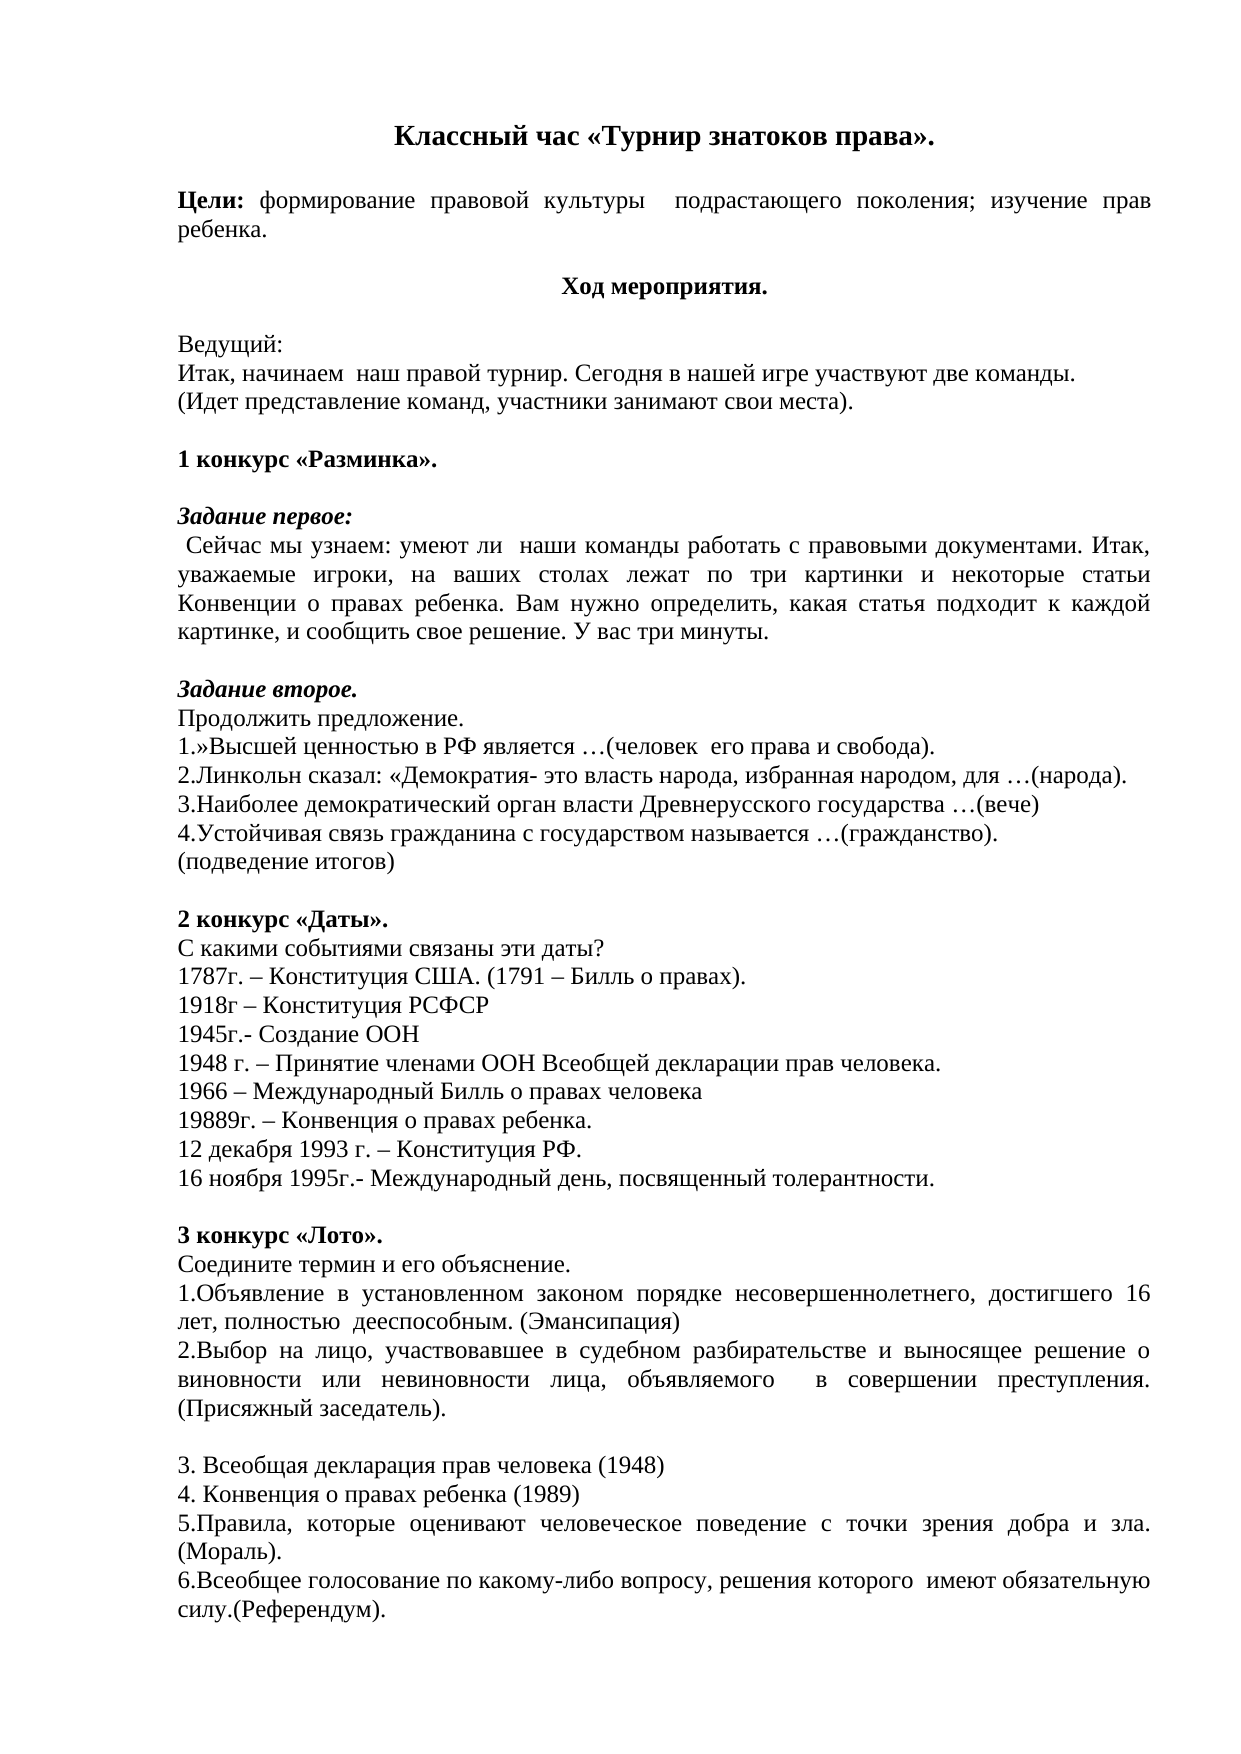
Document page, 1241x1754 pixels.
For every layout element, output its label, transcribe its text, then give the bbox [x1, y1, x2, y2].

text Продолжить предложение. [177, 703, 1152, 731]
text 1 конкурс «Разминка». [177, 444, 1152, 473]
text 19889г. – Конвенция о правах ребенка. [177, 1105, 1152, 1134]
text 1787г. – Конституция США. (1791 – Билль о правах). [177, 961, 1152, 990]
text Цели: формирование правовой культуры подрастающего поколения; изучение прав ребенка. [177, 185, 1152, 243]
text 6.Всеобщее голосование по какому-либо вопросу, решения которого имеют обязательную силу.(Референдум). [177, 1565, 1152, 1623]
text 16 ноября 1995г.- Международный день, посвященный толерантности. [177, 1163, 1152, 1191]
text 1966 – Международный Билль о правах человека [177, 1076, 1152, 1105]
text 3 конкурс «Лото». [177, 1220, 1152, 1249]
text Ведущий: [177, 329, 1152, 358]
text 1918г – Конституция РСФСР [177, 990, 1152, 1019]
text Классный час «Турнир знатоков права». [177, 118, 1152, 152]
text С какими событиями связаны эти даты? [177, 933, 1152, 961]
text 4.Устойчивая связь гражданина с государством называется …(гражданство). [177, 818, 1152, 846]
text 12 декабря 1993 г. – Конституция РФ. [177, 1134, 1152, 1163]
text 1948 г. – Принятие членами ООН Всеобщей декларации прав человека. [177, 1048, 1152, 1076]
text 2.Линкольн сказал: «Демократия- это власть народа, избранная народом, для …(народа). [177, 760, 1152, 789]
text 1.»Высшей ценностью в РФ является …(человек его права и свобода). [177, 731, 1152, 760]
text (подведение итогов) [177, 846, 1152, 875]
text 2 конкурс «Даты». [177, 904, 1152, 933]
text Задание второе. [177, 674, 1152, 703]
text Задание первое: [177, 501, 1152, 530]
text 4. Конвенция о правах ребенка (1989) [177, 1479, 1152, 1508]
text 3.Наиболее демократический орган власти Древнерусского государства …(вече) [177, 789, 1152, 818]
text 3. Всеобщая декларация прав человека (1948) [177, 1450, 1152, 1479]
text 5.Правила, которые оценивают человеческое поведение с точки зрения добра и зла. (Мораль). [177, 1508, 1152, 1565]
text 1.Объявление в установленном законом порядке несовершеннолетнего, достигшего 16 лет, полностью дееспособным. (Эмансипация) [177, 1278, 1152, 1335]
text Итак, начинаем наш правой турнир. Сегодня в нашей игре участвуют две команды. [177, 358, 1152, 386]
text 2.Выбор на лицо, участвовавшее в судебном разбирательстве и выносящее решение о виновности или невиновности лица, объявляемого в совершении преступления. (Присяжный заседатель). [177, 1335, 1152, 1421]
text (Идет представление команд, участники занимают свои места). [177, 386, 1152, 415]
text 1945г.- Создание ООН [177, 1019, 1152, 1048]
text Соедините термин и его объяснение. [177, 1249, 1152, 1278]
text Ход мероприятия. [177, 271, 1152, 300]
text Сейчас мы узнаем: умеют ли наши команды работать с правовыми документами. Итак, уважаемые игроки, на ваших столах лежат по три картинки и некоторые статьи Конвенции о правах ребенка. Вам нужно определить, какая статья подходит к каждой картинке, и сообщить свое решение. У вас три минуты. [177, 530, 1152, 645]
